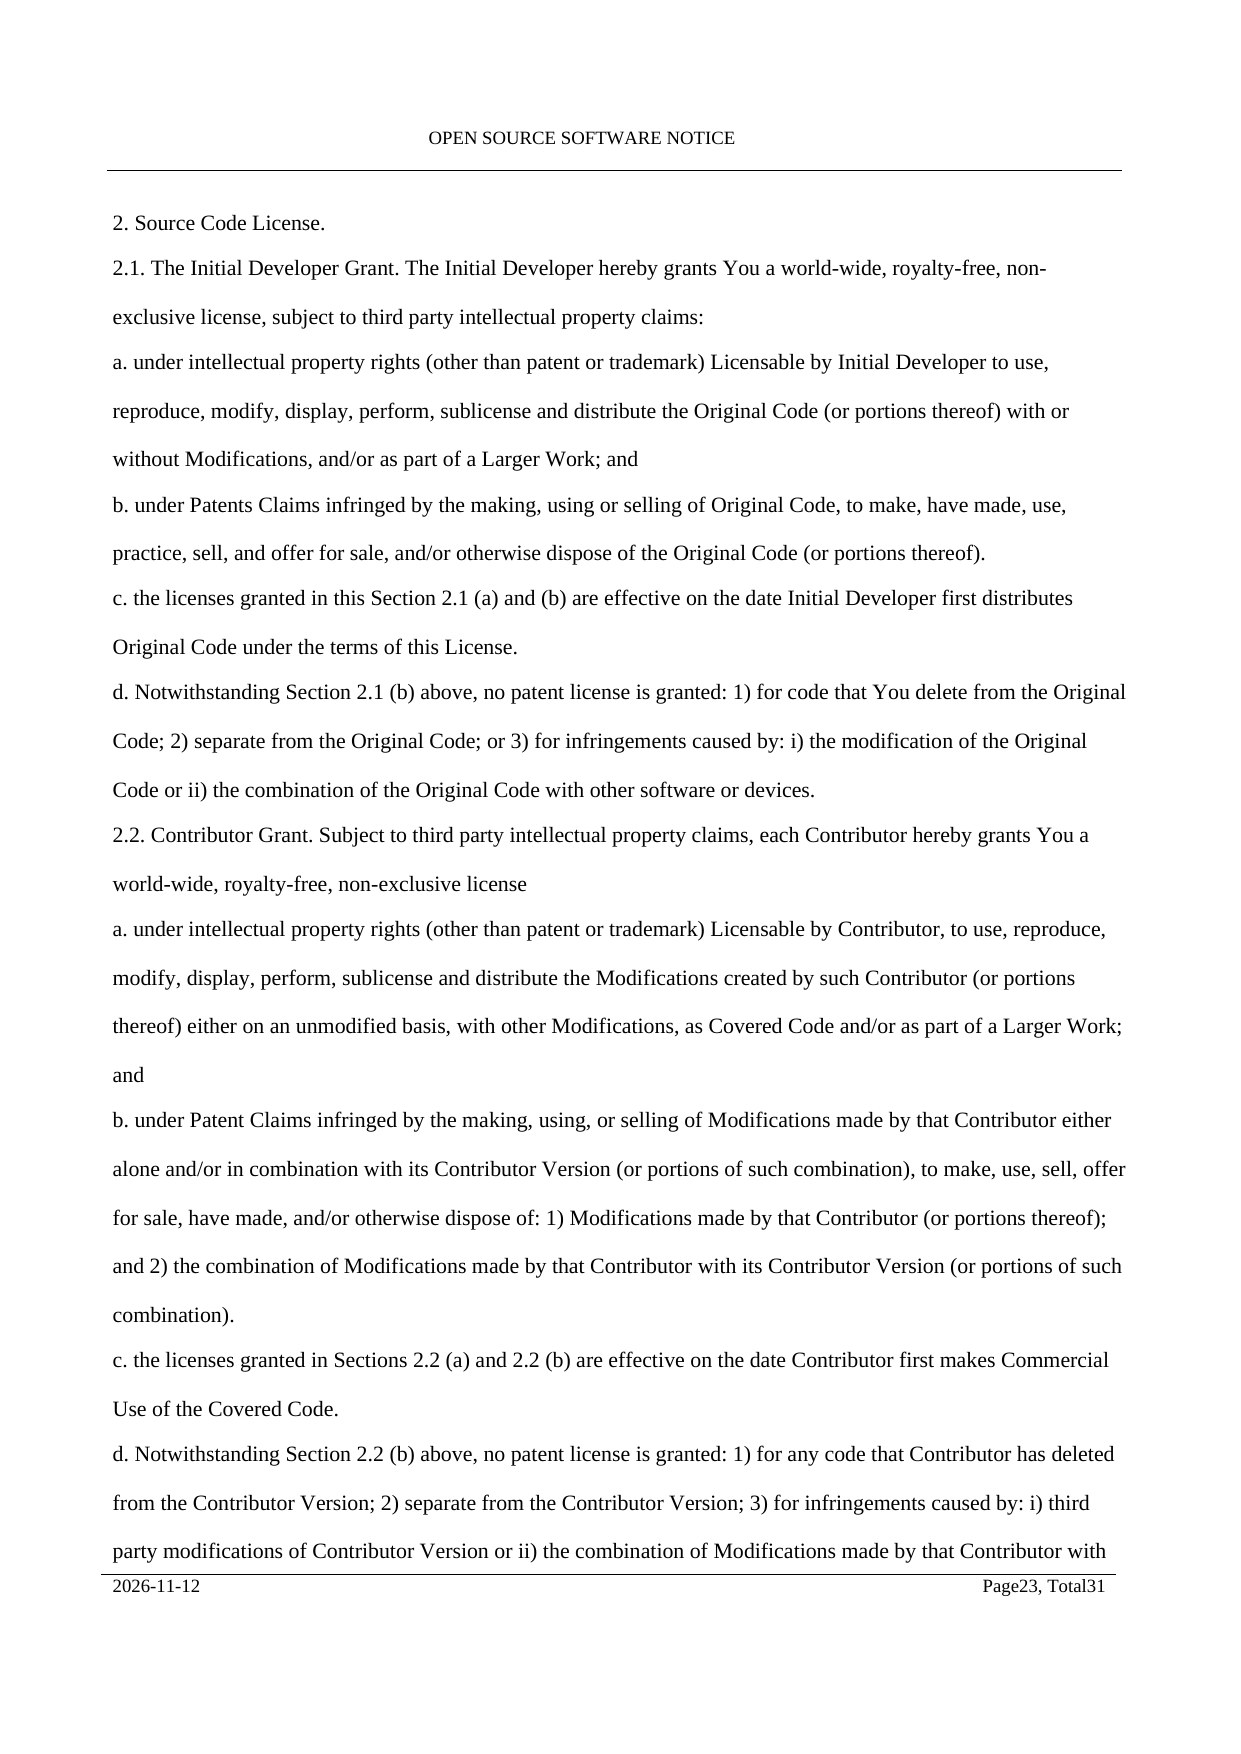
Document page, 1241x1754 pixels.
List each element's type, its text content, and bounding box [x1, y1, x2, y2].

text 2. Source Code License. [112, 206, 1128, 239]
text a. under intellectual property rights (other than patent or trademark) Licensable by Contributor, to use, reproduce, modify, display, perform, sublicense and distribute the Modifications created by such Contributor (or portions thereof) either on an unmodified basis, with other Modifications, as Covered Code and/or as part of a Larger Work; and [112, 912, 1128, 1091]
text 2.2. Contributor Grant. Subject to third party intellectual property claims, each Contributor hereby grants You a world-wide, royalty-free, non-exclusive license [112, 818, 1128, 899]
text 2.1. The Initial Developer Grant. The Initial Developer hereby grants You a world-wide, royalty-free, non-exclusive license, subject to third party intellectual property claims: [112, 251, 1128, 333]
text c. the licenses granted in Sections 2.2 (a) and 2.2 (b) are effective on the date Contributor first makes Commercial Use of the Covered Code. [112, 1343, 1128, 1425]
text a. under intellectual property rights (other than patent or trademark) Licensable by Initial Developer to use, reproduce, modify, display, perform, sublicense and distribute the Original Code (or portions thereof) with or without Modifications, and/or as part of a Larger Work; and [112, 345, 1128, 475]
text d. Notwithstanding Section 2.1 (b) above, no patent license is granted: 1) for code that You delete from the Original Code; 2) separate from the Original Code; or 3) for infringements caused by: i) the modification of the Original Code or ii) the combination of the Original Code with other software or devices. [112, 676, 1128, 806]
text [112, 1437, 1128, 1567]
text b. under Patents Claims infringed by the making, using or selling of Original Code, to make, have made, use, practice, sell, and offer for sale, and/or otherwise dispose of the Original Code (or portions thereof). [112, 488, 1128, 569]
text b. under Patent Claims infringed by the making, using, or selling of Modifications made by that Contributor either alone and/or in combination with its Contributor Version (or portions of such combination), to make, use, sell, offer for sale, have made, and/or otherwise dispose of: 1) Modifications made by that Contributor (or portions thereof); and 2) the combination of Modifications made by that Contributor with its Contributor Version (or portions of such combination). [112, 1103, 1128, 1331]
text c. the licenses granted in this Section 2.1 (a) and (b) are effective on the date Initial Developer first distributes Original Code under the terms of this License. [112, 582, 1128, 663]
